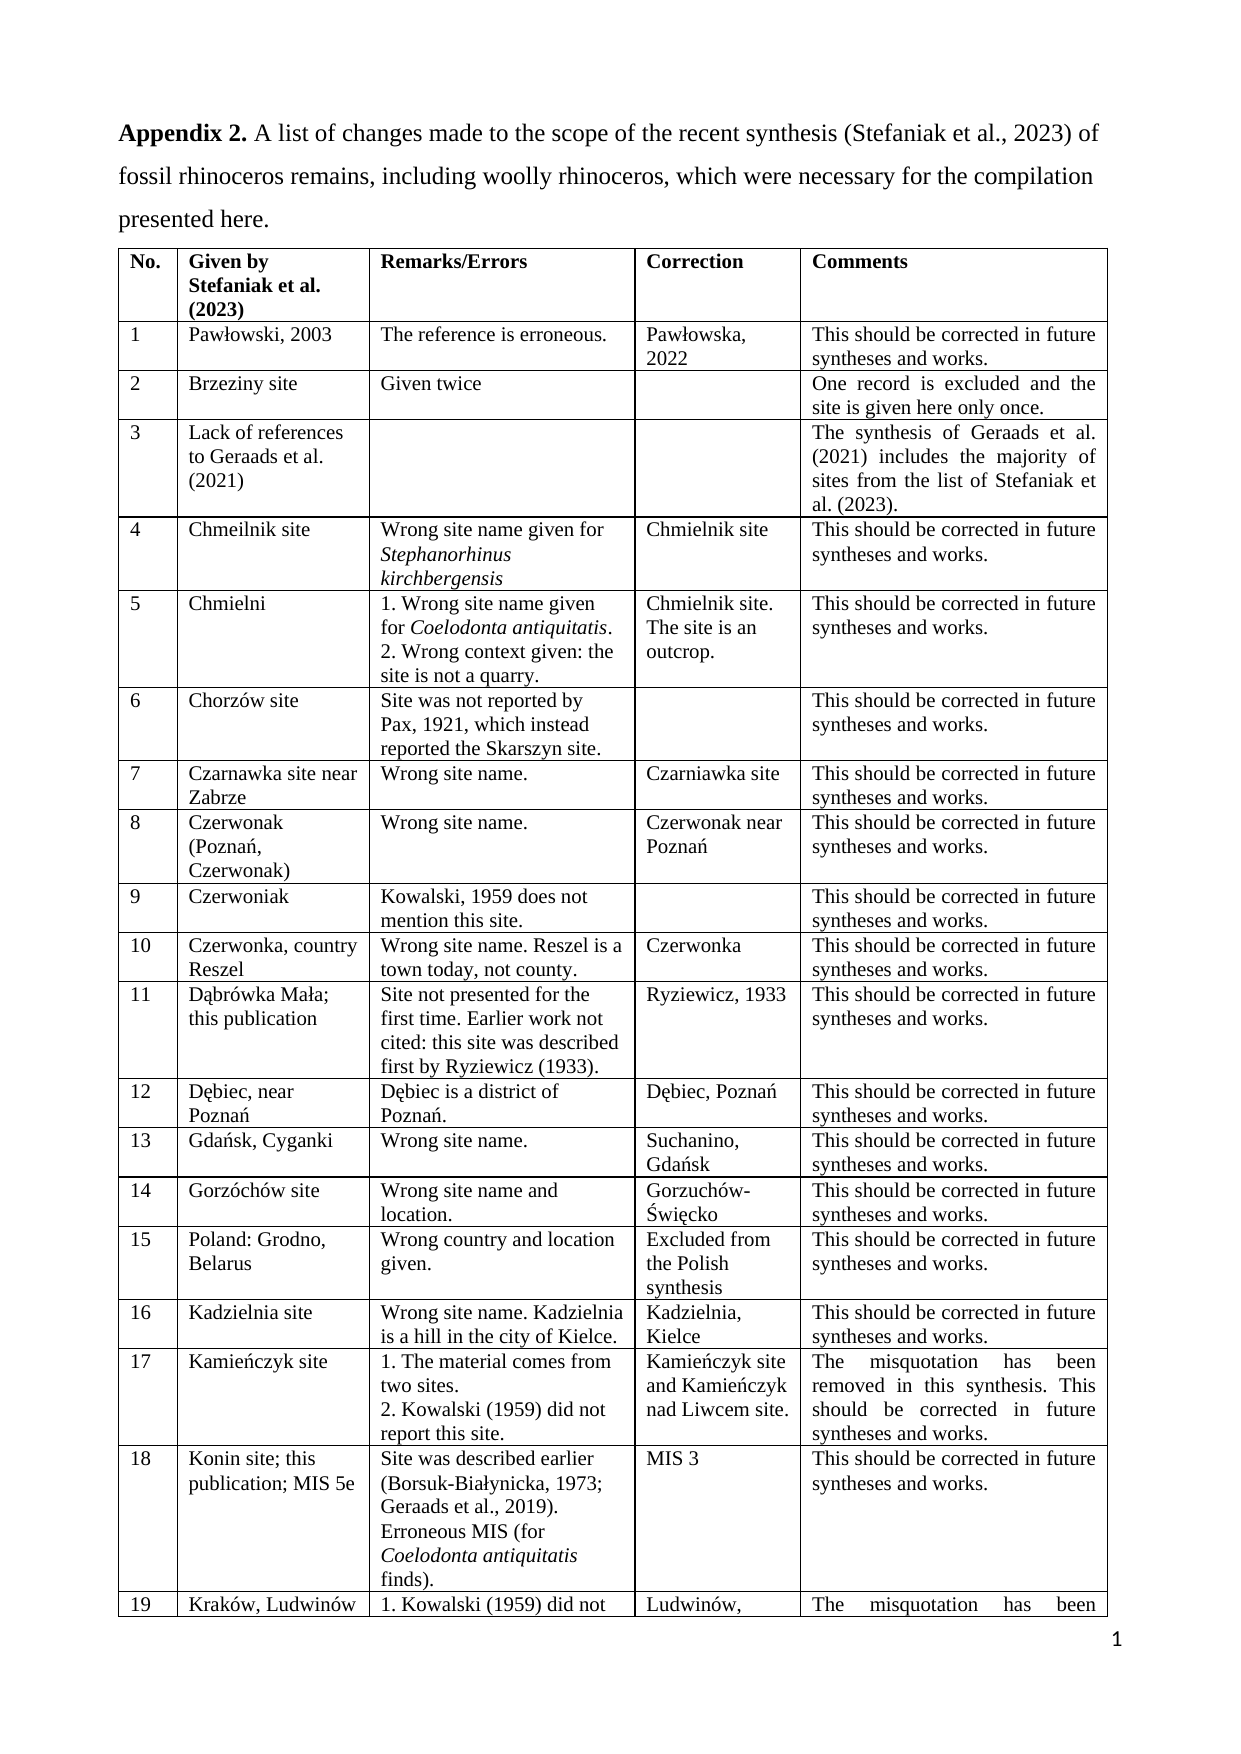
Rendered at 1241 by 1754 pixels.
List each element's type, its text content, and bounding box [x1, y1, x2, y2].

table_cell This should be corrected in future syntheses and works. [801, 1128, 1107, 1176]
table_cell 14 [119, 1178, 177, 1226]
table_cell 10 [119, 933, 177, 981]
table_cell 1. Wrong site name given for Coelodonta antiquitatis. 2. Wrong context given: the site is not a quarry. [370, 591, 634, 687]
table_cell Gorzuchów-Święcko [636, 1178, 800, 1226]
table_cell One record is excluded and the site is given here only once. [801, 371, 1107, 419]
table_cell Czarniawka site [636, 761, 800, 809]
table_cell This should be corrected in future syntheses and works. [801, 761, 1107, 809]
table_cell Chmielnik site. The site is an outcrop. [636, 591, 800, 687]
table_cell Czerwoniak [178, 884, 369, 932]
table_cell Brzeziny site [178, 371, 369, 419]
table_cell Site was not reported by Pax, 1921, which instead reported the Skarszyn site. [370, 688, 634, 760]
table_cell Kadzielnia site [178, 1300, 369, 1348]
table_cell [370, 420, 634, 516]
table_cell 18 [119, 1446, 177, 1591]
table_cell 4 [119, 518, 177, 589]
table_cell Wrong country and location given. [370, 1227, 634, 1299]
table_cell Chorzów site [178, 688, 369, 760]
table_cell 19 [119, 1592, 177, 1616]
table_cell Konin site; this publication; MIS 5e [178, 1446, 369, 1591]
table_cell Wrong site name. [370, 1128, 634, 1176]
table_cell [636, 884, 800, 932]
table_cell 6 [119, 688, 177, 760]
table_cell Kamieńczyk site [178, 1349, 369, 1445]
table_cell This should be corrected in future syntheses and works. [801, 1178, 1107, 1226]
table_cell Dąbrówka Mała; this publication [178, 982, 369, 1078]
table_cell This should be corrected in future syntheses and works. [801, 1300, 1107, 1348]
table_cell [636, 688, 800, 760]
table_cell Pawłowski, 2003 [178, 322, 369, 370]
table_cell 1 [119, 322, 177, 370]
table_cell This should be corrected in future syntheses and works. [801, 688, 1107, 760]
table_cell The misquotation has been removed in this synthesis. This should be corrected in future syntheses and works. [801, 1349, 1107, 1445]
table_cell 8 [119, 810, 177, 882]
table_cell The synthesis of Geraads et al. (2021) includes the majority of sites from the list of Stefaniak et al. (2023). [801, 420, 1107, 516]
table_cell Wrong site name. Kadzielnia is a hill in the city of Kielce. [370, 1300, 634, 1348]
table_cell Pawłowska, 2022 [636, 322, 800, 370]
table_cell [370, 1592, 634, 1616]
table_cell [636, 371, 800, 419]
table_cell Excluded from the Polish synthesis [636, 1227, 800, 1299]
table_cell This should be corrected in future syntheses and works. [801, 518, 1107, 589]
table_cell 11 [119, 982, 177, 1078]
table_cell Dębiec, near Poznań [178, 1079, 369, 1127]
table_cell 16 [119, 1300, 177, 1348]
table_cell This should be corrected in future syntheses and works. [801, 1079, 1107, 1127]
table_cell This should be corrected in future syntheses and works. [801, 982, 1107, 1078]
table_cell 9 [119, 884, 177, 932]
table_cell Czerwonak (Poznań, Czerwonak) [178, 810, 369, 882]
table_cell Site was described earlier (Borsuk-Białynicka, 1973; Geraads et al., 2019). Erroneous MIS (for Coelodonta antiquitatis finds). [370, 1446, 634, 1591]
table_cell 15 [119, 1227, 177, 1299]
table_cell 17 [119, 1349, 177, 1445]
table_cell This should be corrected in future syntheses and works. [801, 1446, 1107, 1591]
table_cell Kowalski, 1959 does not mention this site. [370, 884, 634, 932]
table_cell Site not presented for the first time. Earlier work not cited: this site was described first by Ryziewicz (1933). [370, 982, 634, 1078]
table_cell This should be corrected in future syntheses and works. [801, 322, 1107, 370]
table_cell MIS 3 [636, 1446, 800, 1591]
table_cell The reference is erroneous. [370, 322, 634, 370]
table_cell Dębiec, Poznań [636, 1079, 800, 1127]
table_cell Chmeilnik site [178, 518, 369, 589]
table_cell Wrong site name given for Stephanorhinus kirchbergensis [370, 518, 634, 589]
table_cell This should be corrected in future syntheses and works. [801, 884, 1107, 932]
table_cell Gorzóchów site [178, 1178, 369, 1226]
text Appendix 2. A list of changes made to the scope of the recent synthesis (Stefaniak et al., 2023) of fossil rhinoceros remains, including woolly rhinoceros, which were necessary for the compilation presented here. [118, 118, 1122, 233]
table_cell Ryziewicz, 1933 [636, 982, 800, 1078]
table_cell Ludwinów, Kraków [636, 1592, 800, 1616]
table_cell This should be corrected in future syntheses and works. [801, 810, 1107, 882]
table_cell Czerwonak near Poznań [636, 810, 800, 882]
table_cell Chmielnik site [636, 518, 800, 589]
table_cell Wrong site name. Reszel is a town today, not county. [370, 933, 634, 981]
table_cell 12 [119, 1079, 177, 1127]
table_cell 1. The material comes from two sites. 2. Kowalski (1959) did not report this site. [370, 1349, 634, 1445]
table_cell This should be corrected in future syntheses and works. [801, 591, 1107, 687]
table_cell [178, 1592, 369, 1616]
table_cell Kamieńczyk site and Kamieńczyk nad Liwcem site. [636, 1349, 800, 1445]
table_cell Wrong site name and location. [370, 1178, 634, 1226]
table_cell [636, 420, 800, 516]
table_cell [801, 1592, 1107, 1616]
table_header Comments [801, 249, 1107, 321]
table_cell Given twice [370, 371, 634, 419]
table_cell Czerwonka, country Reszel [178, 933, 369, 981]
table_cell Lack of references to Geraads et al. (2021) [178, 420, 369, 516]
table_header Correction [636, 249, 800, 321]
table_cell Czerwonka [636, 933, 800, 981]
table_cell Gdańsk, Cyganki [178, 1128, 369, 1176]
table_cell This should be corrected in future syntheses and works. [801, 933, 1107, 981]
table_cell 5 [119, 591, 177, 687]
table_header Remarks/Errors [370, 249, 634, 321]
table_cell Dębiec is a district of Poznań. [370, 1079, 634, 1127]
table_cell This should be corrected in future syntheses and works. [801, 1227, 1107, 1299]
table_cell Czarnawka site near Zabrze [178, 761, 369, 809]
table_header Given by Stefaniak et al. (2023) [178, 249, 369, 321]
table_header No. [119, 249, 177, 321]
table_cell Poland: Grodno, Belarus [178, 1227, 369, 1299]
table_cell Kadzielnia, Kielce [636, 1300, 800, 1348]
table_cell Wrong site name. [370, 810, 634, 882]
table_cell Chmielni [178, 591, 369, 687]
table_cell 7 [119, 761, 177, 809]
table_cell Wrong site name. [370, 761, 634, 809]
table_cell 13 [119, 1128, 177, 1176]
table_cell 3 [119, 420, 177, 516]
table_cell 2 [119, 371, 177, 419]
table_cell Suchanino, Gdańsk [636, 1128, 800, 1176]
